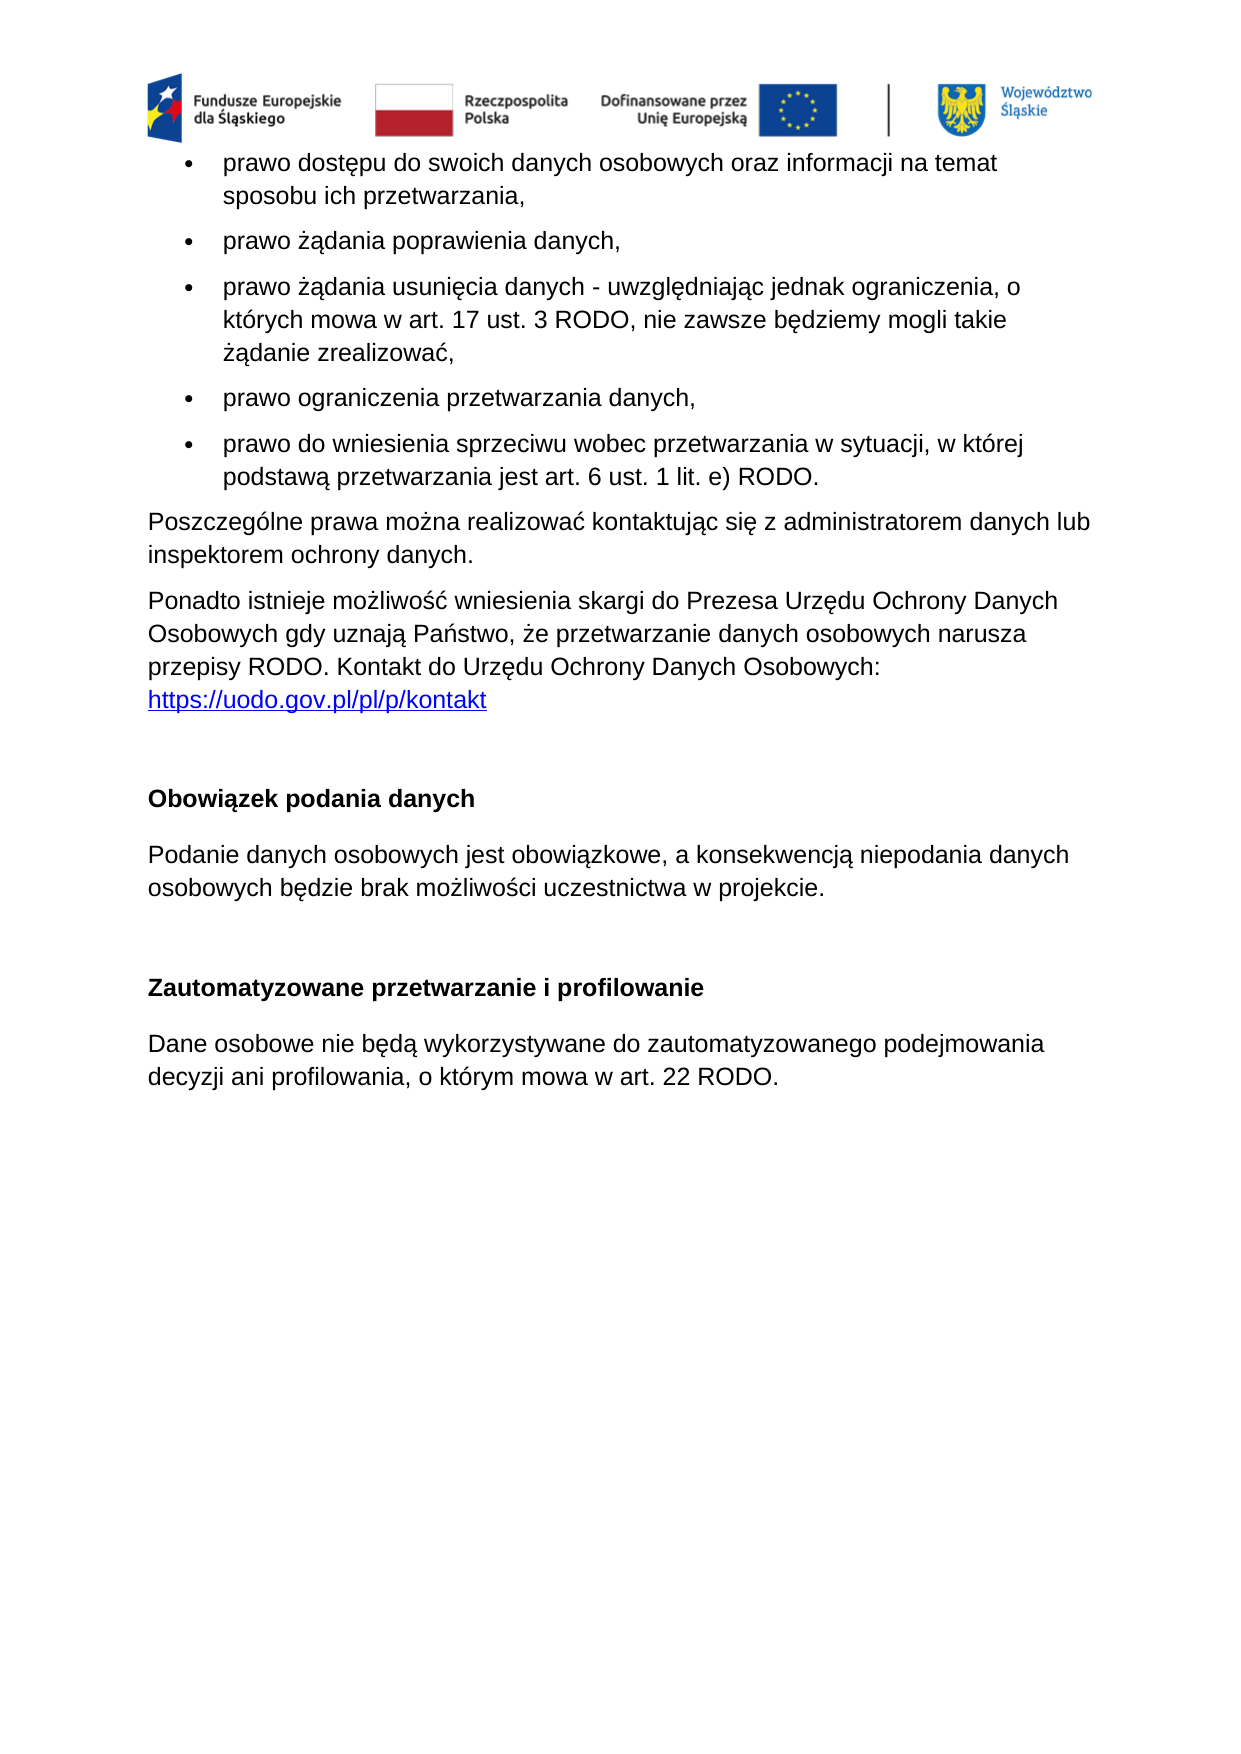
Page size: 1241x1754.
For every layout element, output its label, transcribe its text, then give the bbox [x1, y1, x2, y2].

text Poszczególne prawa można realizować kontaktując się z administratorem danych lub inspektorem ochrony danych. [148, 507, 1093, 569]
text Podanie danych osobowych jest obowiązkowe, a konsekwencją niepodania danych osobowych będzie brak możliwości uczestnictwa w projekcie. [148, 840, 1093, 902]
list prawo żądania poprawienia danych, [185, 226, 1093, 255]
text Dane osobowe nie będą wykorzystywane do zautomatyzowanego podejmowania decyzji ani profilowania, o którym mowa w art. 22 RODO. [148, 1028, 1093, 1090]
text Ponadto istnieje możliwość wniesienia skargi do Prezesa Urzędu Ochrony Danych Osobowych gdy uznają Państwo, że przetwarzanie danych osobowych narusza przepisy RODO. Kontakt do Urzędu Ochrony Danych Osobowych: https://uodo.gov.pl/pl/p/kontakt [148, 586, 1093, 714]
list prawo dostępu do swoich danych osobowych oraz informacji na temat sposobu ich przetwarzania, [185, 148, 1093, 209]
list prawo ograniczenia przetwarzania danych, [185, 383, 1093, 412]
list prawo do wniesienia sprzeciwu wobec przetwarzania w sytuacji, w której podstawą przetwarzania jest art. 6 ust. 1 lit. e) RODO. [185, 429, 1093, 491]
subtitle Zautomatyzowane przetwarzanie i profilowanie [148, 972, 1093, 1001]
picture [147, 73, 1092, 143]
list prawo żądania usunięcia danych - uwzględniając jednak ograniczenia, o których mowa w art. 17 ust. 3 RODO, nie zawsze będziemy mogli takie żądanie zrealizować, [185, 272, 1093, 366]
subtitle Obowiązek podania danych [148, 784, 1093, 813]
